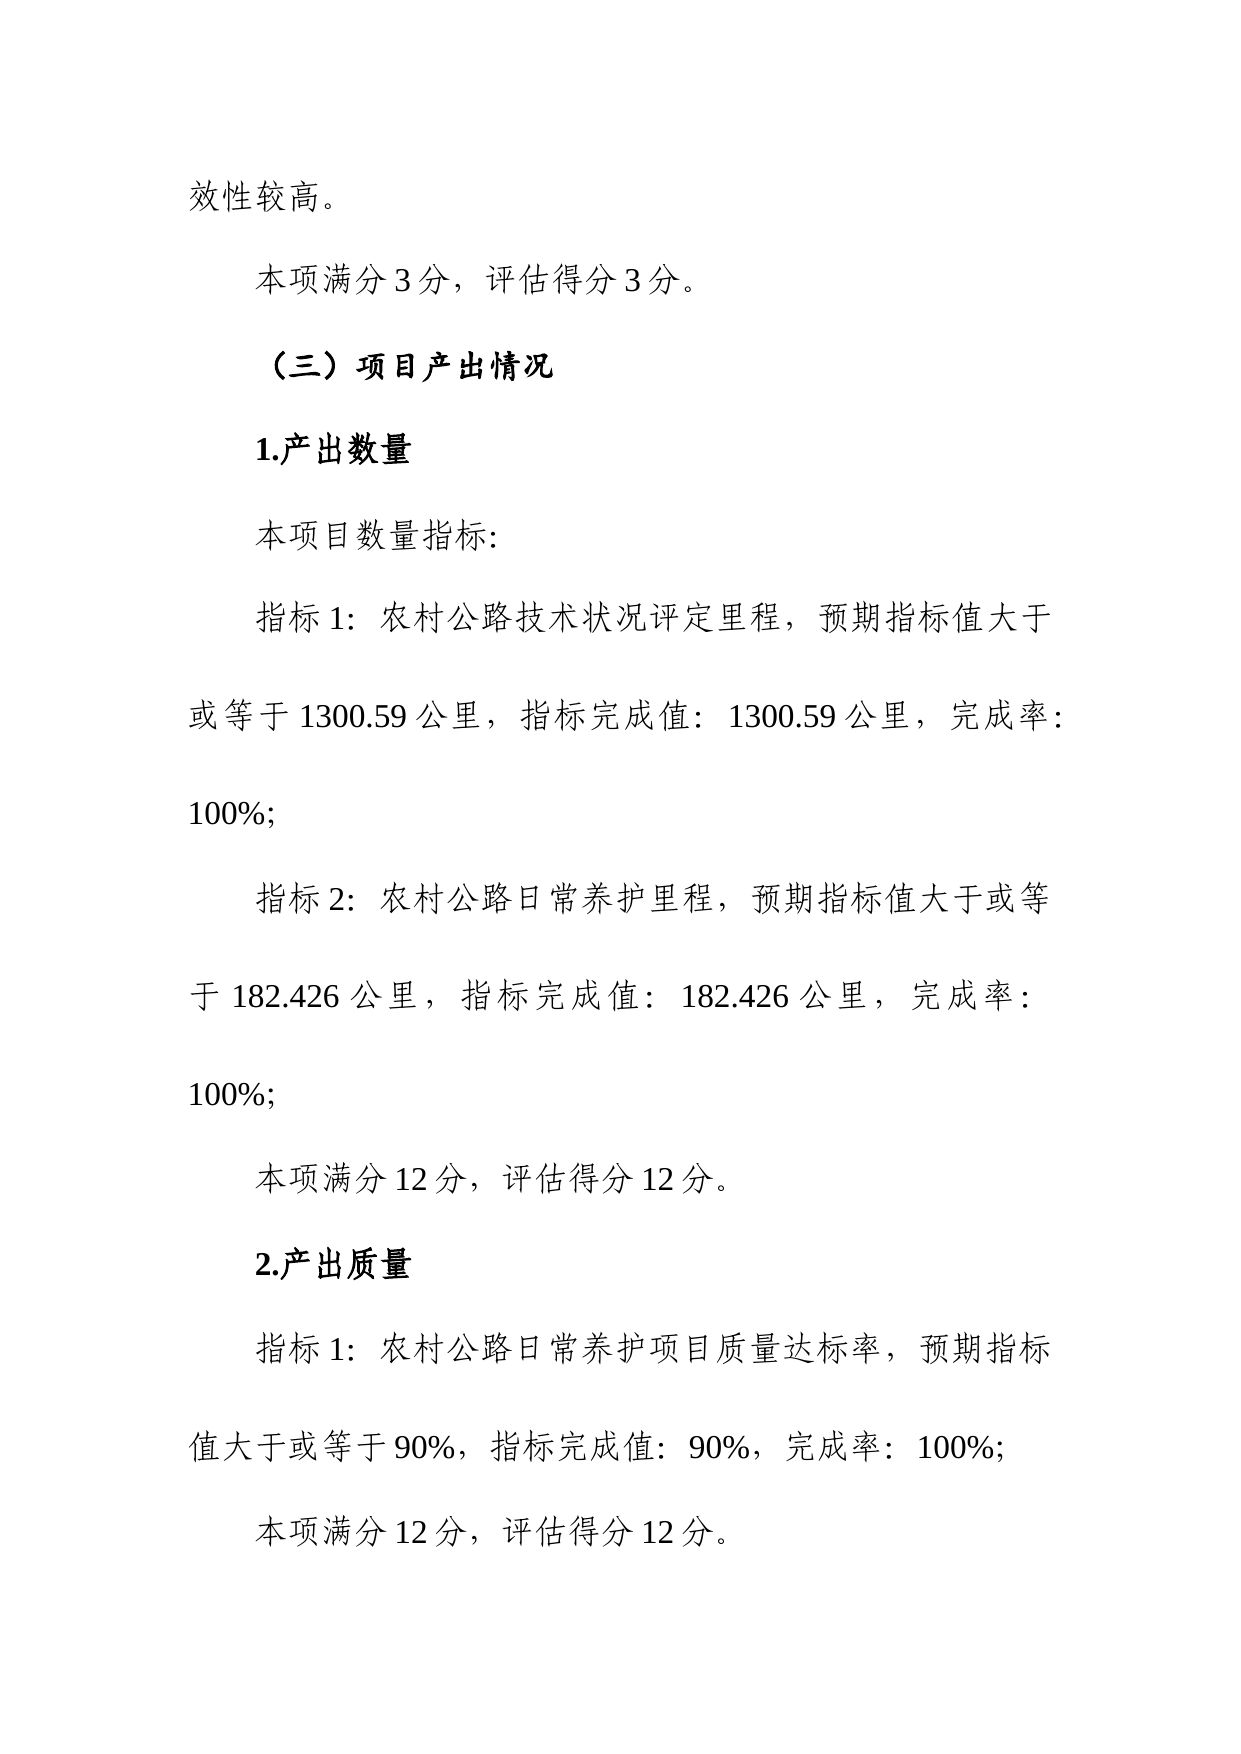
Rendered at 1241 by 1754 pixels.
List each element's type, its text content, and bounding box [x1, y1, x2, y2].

text 2.产出质量 [187, 1230, 1053, 1295]
subtitle （三）项目产出情况 [187, 331, 1053, 396]
text 本项满分3分，评估得分3分。 [187, 246, 1053, 311]
text 指标1：农村公路日常养护项目质量达标率，预期指标值大于或等于90%，指标完成值：90%，完成率：100%； [187, 1315, 1053, 1478]
text 1.产出数量 [187, 415, 1053, 480]
text 指标1：农村公路技术状况评定里程，预期指标值大于或等于1300.59公里，指标完成值：1300.59公里，完成率：100%； [187, 584, 1053, 844]
text 本项满分12分，评估得分12分。 [187, 1498, 1053, 1563]
text 本项目数量指标： [187, 500, 1053, 565]
text 指标2：农村公路日常养护里程，预期指标值大于或等于182.426公里，指标完成值：182.426公里，完成率：100%； [187, 864, 1053, 1124]
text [187, 162, 1053, 227]
text 本项满分12分，评估得分12分。 [187, 1145, 1053, 1210]
